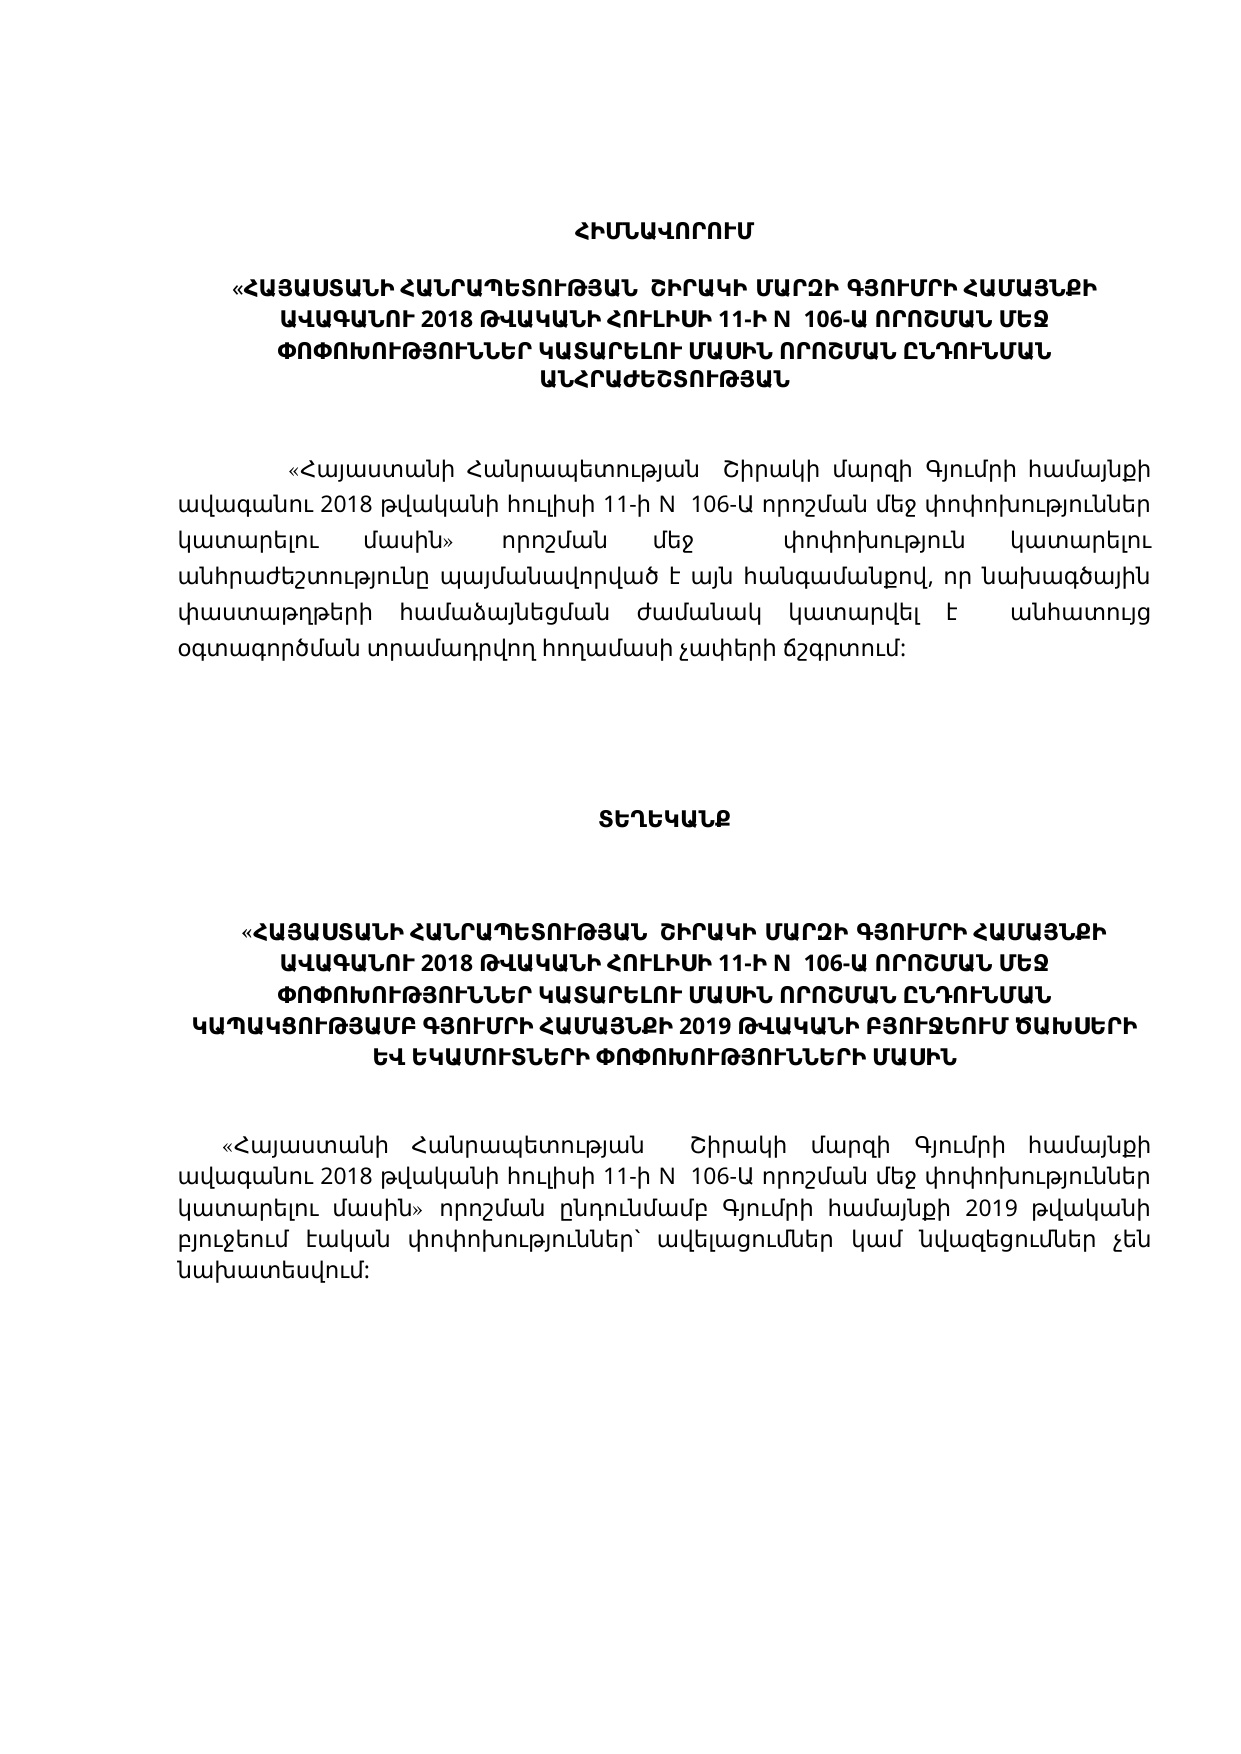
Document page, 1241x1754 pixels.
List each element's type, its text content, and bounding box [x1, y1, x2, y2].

text «ՀԱՅԱՍՏԱՆԻ ՀԱՆՐԱՊԵՏՈՒԹՅԱՆ ՇԻՐԱԿԻ ՄԱՐԶԻ ԳՅՈՒՄՐԻ ՀԱՄԱՅՆՔԻ ԱՎԱԳԱՆՈՒ 2018 ԹՎԱԿԱՆԻ ՀՈՒԼԻՍԻ 11-Ի N 106-Ա ՈՐՈՇՄԱՆ ՄԵՋ ՓՈՓՈԽՈՒԹՅՈՒՆՆԵՐ ԿԱՏԱՐԵԼՈՒ ՄԱՍԻՆ ՈՐՈՇՄԱՆ ԸՆԴՈՒՆՄԱՆ ԱՆՀՐԱԺԵՇՏՈՒԹՅԱՆ [177, 272, 1152, 392]
text ՏԵՂԵԿԱՆՔ [177, 802, 1152, 834]
text Հայաստանի Հանրապետության Շիրակի մարզի Գյումրի համայնքի ավագանու 2018 թվականի հուլիսի 11-ի N 106-Ա որոշման մեջ փոփոխություններ կատարելու մասին որոշման մեջ փոփոխություն կատարելու անհրաժեշտությունը պայմանավորված է այն հանգամանքով, որ նախագծային փաստաթղթերի համաձայնեցման ժամանակ կատարվել է անհատույց օգտագործման տրամադրվող հողամասի չափերի ճշգրտում: [177, 452, 1152, 663]
text Հայաստանի Հանրապետության Շիրակի մարզի Գյումրի համայնքի ավագանու 2018 թվականի հուլիսի 11-ի N 106-Ա որոշման մեջ փոփոխություններ կատարելու մասին որոշման ընդունմամբ Գյումրի համայնքի 2019 թվականի բյուջեում էական փոփոխություններ` ավելացումներ կամ նվազեցումներ չեն նախատեսվում: [177, 1129, 1152, 1285]
text ՀԱՅԱՍՏԱՆԻ ՀԱՆՐԱՊԵՏՈՒԹՅԱՆ ՇԻՐԱԿԻ ՄԱՐԶԻ ԳՅՈՒՄՐԻ ՀԱՄԱՅՆՔԻ ԱՎԱԳԱՆՈՒ 2018 ԹՎԱԿԱՆԻ ՀՈՒԼԻՍԻ 11-Ի N 106-Ա ՈՐՈՇՄԱՆ ՄԵՋ ՓՈՓՈԽՈՒԹՅՈՒՆՆԵՐ ԿԱՏԱՐԵԼՈՒ ՄԱՍԻՆ ՈՐՈՇՄԱՆ ԸՆԴՈՒՆՄԱՆ ԿԱՊԱԿՑՈՒԹՅԱՄԲ ԳՅՈՒՄՐԻ ՀԱՄԱՅՆՔԻ 2019 ԹՎԱԿԱՆԻ ԲՅՈՒՋԵՈՒՄ ԾԱԽՍԵՐԻ ԵՎ ԵԿԱՄՈՒՏՆԵՐԻ ՓՈՓՈԽՈՒԹՅՈՒՆՆԵՐԻ ՄԱՍԻՆ [177, 916, 1152, 1072]
text ՀԻՄՆԱՎՈՐՈՒՄ [177, 215, 1152, 247]
